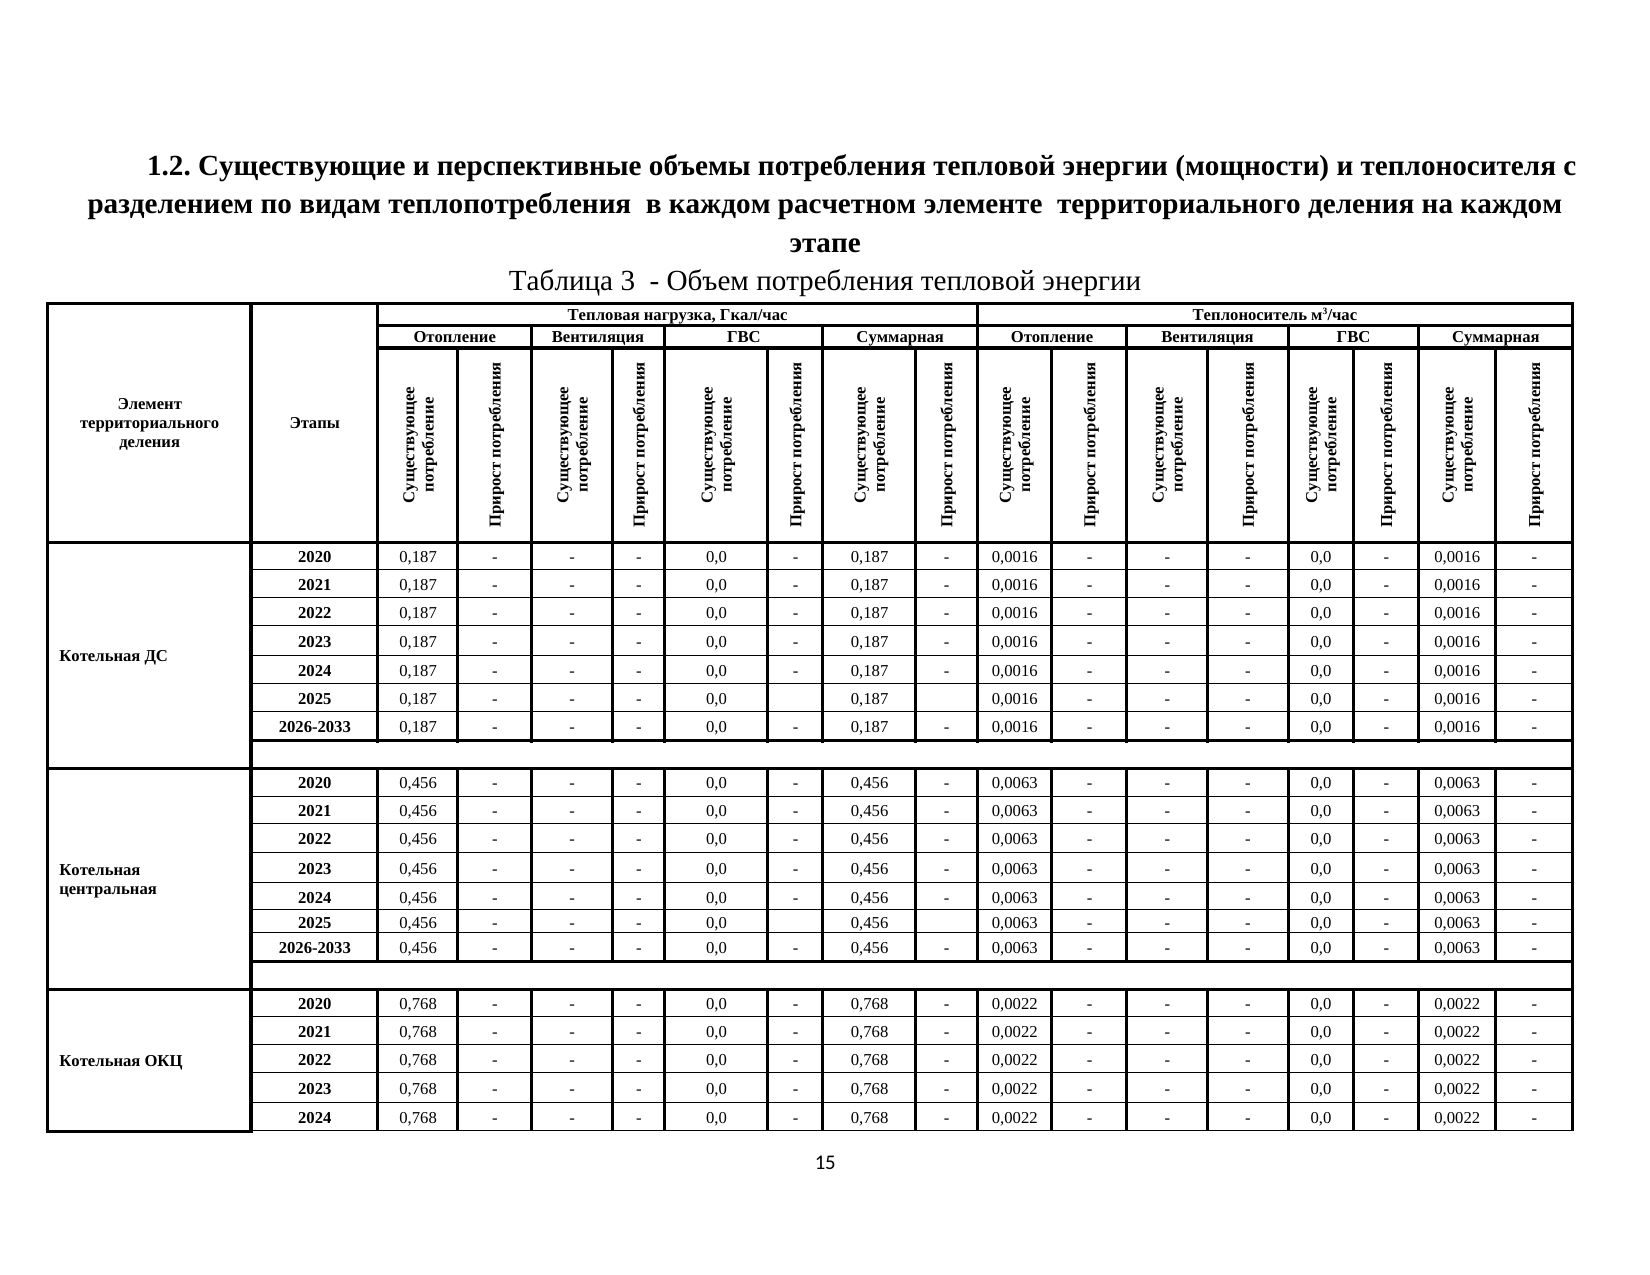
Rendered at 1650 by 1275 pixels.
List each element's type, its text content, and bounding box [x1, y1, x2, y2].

table_cell - [1128, 712, 1206, 739]
table_cell - [614, 1017, 663, 1044]
table_cell 0,0063 [1420, 770, 1494, 796]
table_cell - [533, 1017, 611, 1044]
table_cell 0,0 [666, 883, 766, 909]
table_cell - [1128, 598, 1206, 625]
table_cell - [1053, 1045, 1125, 1072]
table_cell - [1355, 991, 1417, 1016]
table_cell - [917, 1017, 976, 1044]
table_cell Существующее потребление [1290, 350, 1352, 541]
table_cell 0,768 [824, 1017, 914, 1044]
table_cell - [1497, 626, 1571, 655]
table_cell 0,0 [666, 684, 766, 711]
table_cell 0,0022 [979, 991, 1050, 1016]
table_cell 0,0 [1290, 933, 1352, 960]
table_cell - [1355, 598, 1417, 625]
table_cell - [769, 656, 821, 683]
table_cell - [533, 570, 611, 597]
table_cell - [1053, 544, 1125, 569]
table_cell 0,0 [666, 824, 766, 851]
table_cell - [1355, 1017, 1417, 1044]
table_cell 0,768 [379, 1045, 456, 1072]
table_cell 0,187 [379, 570, 456, 597]
table_cell - [769, 570, 821, 597]
table_cell 0,768 [824, 991, 914, 1016]
table_cell - [1497, 910, 1571, 932]
table_cell - [1355, 933, 1417, 960]
table_cell Прирост потребления [769, 350, 821, 541]
table_cell - [459, 656, 530, 683]
table_cell 0,0016 [1420, 684, 1494, 711]
table_cell - [917, 933, 976, 960]
table_cell Суммарная [1420, 327, 1571, 346]
table_cell - [1128, 626, 1206, 655]
table_cell - [1355, 656, 1417, 683]
text Таблица 3 - Объем потребления тепловой энергии [59, 263, 1591, 297]
table_cell 0,768 [379, 1103, 456, 1130]
table_cell 0,456 [379, 797, 456, 823]
table_cell - [1497, 853, 1571, 882]
table_cell - [1053, 853, 1125, 882]
table_cell - [533, 991, 611, 1016]
table_cell 2020 [253, 770, 376, 796]
table_cell 0,0016 [1420, 570, 1494, 597]
table_cell Прирост потребления [1355, 350, 1417, 541]
table_cell - [1053, 824, 1125, 851]
table_cell - [1209, 656, 1287, 683]
table_cell 2022 [253, 1045, 376, 1072]
table_cell 0,0022 [979, 1073, 1050, 1102]
table_cell 0,0022 [1420, 991, 1494, 1016]
table_cell 0,187 [824, 626, 914, 655]
table_cell - [614, 883, 663, 909]
table_cell - [533, 770, 611, 796]
table_cell 0,187 [824, 656, 914, 683]
table_cell 0,0016 [1420, 626, 1494, 655]
table_cell 0,768 [824, 1073, 914, 1102]
table_cell - [769, 770, 821, 796]
table_cell [917, 684, 976, 711]
table_cell 0,187 [824, 712, 914, 739]
table_cell 0,0 [666, 712, 766, 739]
table_cell - [1128, 824, 1206, 851]
table_cell Котельная ОКЦ [49, 991, 249, 1130]
table_cell 0,0 [666, 991, 766, 1016]
table_cell 0,0 [666, 598, 766, 625]
table_cell - [533, 853, 611, 882]
table_cell 0,0 [1290, 626, 1352, 655]
table_cell - [459, 1103, 530, 1130]
table_cell - [614, 991, 663, 1016]
table_cell - [1497, 991, 1571, 1016]
table_cell - [533, 1045, 611, 1072]
table_cell - [1053, 991, 1125, 1016]
table_cell 0,0016 [979, 570, 1050, 597]
table_cell 0,187 [824, 544, 914, 569]
table_cell - [1209, 910, 1287, 932]
table_cell 2023 [253, 853, 376, 882]
table_cell - [1209, 570, 1287, 597]
table_cell 0,0022 [1420, 1045, 1494, 1072]
table_cell - [1355, 853, 1417, 882]
table_cell - [1128, 853, 1206, 882]
table_cell - [614, 933, 663, 960]
table_cell - [533, 544, 611, 569]
table_cell - [917, 544, 976, 569]
table_cell 0,768 [379, 1073, 456, 1102]
table_cell 2024 [253, 656, 376, 683]
table_cell 0,0063 [979, 797, 1050, 823]
table_cell - [459, 824, 530, 851]
table_cell - [917, 883, 976, 909]
table_cell Котельная центральная [49, 770, 249, 987]
table_cell 2020 [253, 991, 376, 1016]
table_cell 0,0022 [979, 1103, 1050, 1130]
table_cell - [917, 853, 976, 882]
table_cell 0,0063 [979, 770, 1050, 796]
table_cell - [1128, 1073, 1206, 1102]
table_cell 0,456 [379, 853, 456, 882]
table_cell [253, 742, 1571, 767]
table_cell 0,0063 [979, 883, 1050, 909]
table_cell - [1209, 1073, 1287, 1102]
table_cell 0,456 [824, 770, 914, 796]
table_cell 0,0063 [979, 933, 1050, 960]
table_cell 0,0 [1290, 1103, 1352, 1130]
table_cell 0,456 [824, 883, 914, 909]
table_cell 0,0063 [1420, 910, 1494, 932]
table_cell 0,0 [1290, 544, 1352, 569]
table_cell - [533, 910, 611, 932]
table_cell 0,0063 [1420, 933, 1494, 960]
table_cell - [614, 797, 663, 823]
table_cell 0,0016 [979, 656, 1050, 683]
table_cell 0,0063 [979, 824, 1050, 851]
table_header Этапы [253, 305, 376, 541]
table_cell - [459, 626, 530, 655]
table_cell 0,456 [824, 933, 914, 960]
table_cell - [769, 824, 821, 851]
table_cell - [769, 991, 821, 1016]
table_cell - [459, 853, 530, 882]
table_cell - [459, 712, 530, 739]
table_cell 2023 [253, 1073, 376, 1102]
table_cell Прирост потребления [917, 350, 976, 541]
table_cell 0,0 [1290, 883, 1352, 909]
table_cell 0,0063 [979, 910, 1050, 932]
table_cell - [1355, 712, 1417, 739]
table_cell 2024 [253, 1103, 376, 1130]
table_cell - [917, 598, 976, 625]
table_cell - [1497, 1073, 1571, 1102]
table_cell - [917, 991, 976, 1016]
table_cell 0,187 [824, 598, 914, 625]
table_cell 0,0 [666, 910, 766, 932]
table_cell Прирост потребления [459, 350, 530, 541]
table_cell 0,0 [1290, 1017, 1352, 1044]
table_header Элемент территориального деления [49, 305, 249, 541]
table_cell - [459, 598, 530, 625]
table_cell 0,0063 [979, 853, 1050, 882]
table_cell - [1053, 883, 1125, 909]
table_cell 0,0 [666, 853, 766, 882]
table_cell 0,0 [666, 770, 766, 796]
table_cell - [1209, 824, 1287, 851]
table_cell 0,0 [666, 570, 766, 597]
table_cell 0,0022 [1420, 1017, 1494, 1044]
table_cell 0,0 [1290, 797, 1352, 823]
table_cell - [614, 712, 663, 739]
table_cell 0,0 [1290, 770, 1352, 796]
table_cell - [533, 598, 611, 625]
table_cell - [533, 883, 611, 909]
table_cell 0,0 [1290, 656, 1352, 683]
table_cell Прирост потребления [1053, 350, 1125, 541]
table_cell 0,0 [1290, 991, 1352, 1016]
table_cell 0,456 [824, 797, 914, 823]
table_cell - [459, 1045, 530, 1072]
table_cell - [1053, 570, 1125, 597]
table_cell - [533, 684, 611, 711]
table_cell 0,456 [824, 910, 914, 932]
text 1.2. Существующие и перспективные объемы потребления тепловой энергии (мощности) и теплоносителя с разделением по видам теплопотребления в каждом расчетном элементе территориального деления на каждом этапе [59, 148, 1591, 258]
table_cell - [1128, 770, 1206, 796]
table_cell - [769, 626, 821, 655]
table_cell - [1497, 933, 1571, 960]
table_cell - [1209, 991, 1287, 1016]
table_cell 0,187 [379, 544, 456, 569]
table_cell Отопление [979, 327, 1125, 346]
table_cell Существующее потребление [379, 350, 456, 541]
table_cell 2024 [253, 883, 376, 909]
table_cell 0,0016 [1420, 544, 1494, 569]
table_cell - [1053, 712, 1125, 739]
table_cell 0,0 [1290, 853, 1352, 882]
table_cell - [614, 684, 663, 711]
table_cell - [1497, 712, 1571, 739]
table_cell - [1209, 883, 1287, 909]
table_cell [253, 963, 1571, 987]
table_cell - [1053, 626, 1125, 655]
table_cell 0,768 [379, 1017, 456, 1044]
table_cell - [917, 712, 976, 739]
table_cell - [917, 656, 976, 683]
table_cell Существующее потребление [824, 350, 914, 541]
table_cell - [614, 544, 663, 569]
table_cell 0,456 [379, 824, 456, 851]
table_cell 0,456 [824, 853, 914, 882]
table_cell 0,187 [824, 570, 914, 597]
table_cell 0,0 [666, 1073, 766, 1102]
table_cell - [769, 544, 821, 569]
table_cell 0,0 [1290, 910, 1352, 932]
table_cell 2021 [253, 570, 376, 597]
table_cell - [769, 853, 821, 882]
table_cell - [1128, 1045, 1206, 1072]
table_cell 0,768 [824, 1045, 914, 1072]
table_cell - [1497, 1017, 1571, 1044]
table_cell - [1209, 797, 1287, 823]
table_cell - [1355, 910, 1417, 932]
table_cell - [917, 1073, 976, 1102]
table_cell - [1209, 933, 1287, 960]
table_cell - [614, 1045, 663, 1072]
table_cell - [1053, 1017, 1125, 1044]
table_cell 0,0022 [1420, 1073, 1494, 1102]
table_cell 2021 [253, 797, 376, 823]
table_cell 2023 [253, 626, 376, 655]
table_cell 0,187 [379, 656, 456, 683]
table_cell - [1128, 797, 1206, 823]
table_cell 0,0063 [1420, 883, 1494, 909]
table_header Тепловая нагрузка, Гкал/час [379, 305, 976, 324]
table_cell - [614, 1103, 663, 1130]
table_cell - [459, 910, 530, 932]
table_cell - [1128, 544, 1206, 569]
table_cell - [614, 824, 663, 851]
table_cell 0,0 [1290, 712, 1352, 739]
table_cell - [1128, 684, 1206, 711]
table_cell 0,187 [379, 684, 456, 711]
table_cell 0,0016 [1420, 656, 1494, 683]
table_cell - [917, 626, 976, 655]
table_cell 0,187 [379, 598, 456, 625]
table_cell 0,0063 [1420, 853, 1494, 882]
table_cell - [917, 570, 976, 597]
table_cell 2022 [253, 598, 376, 625]
table_cell 0,0016 [979, 626, 1050, 655]
table_cell Прирост потребления [1209, 350, 1287, 541]
table_cell - [459, 544, 530, 569]
table_cell - [1355, 824, 1417, 851]
table_cell - [614, 770, 663, 796]
table_cell - [1497, 797, 1571, 823]
table_cell Вентиляция [533, 327, 663, 346]
table_cell 2026-2033 [253, 933, 376, 960]
table_cell - [917, 797, 976, 823]
table_cell 0,456 [379, 883, 456, 909]
table_cell Существующее потребление [1420, 350, 1494, 541]
table_cell - [614, 910, 663, 932]
table_cell 0,0016 [1420, 712, 1494, 739]
table_cell 0,0016 [979, 598, 1050, 625]
table_cell - [1053, 1103, 1125, 1130]
table_cell - [533, 1103, 611, 1130]
table_cell Прирост потребления [1497, 350, 1571, 541]
table_cell Существующее потребление [979, 350, 1050, 541]
table_cell - [1209, 853, 1287, 882]
table_cell [769, 684, 821, 711]
table_cell - [1209, 598, 1287, 625]
table_cell 0,0063 [1420, 797, 1494, 823]
table_cell - [1128, 991, 1206, 1016]
table_cell 0,768 [379, 991, 456, 1016]
table_cell - [1209, 712, 1287, 739]
table_cell - [917, 770, 976, 796]
table_cell 0,0 [666, 656, 766, 683]
table_cell - [533, 797, 611, 823]
table_cell - [917, 1045, 976, 1072]
table_cell - [1128, 570, 1206, 597]
table_cell 0,0016 [1420, 598, 1494, 625]
table_cell - [1053, 797, 1125, 823]
table_cell 2025 [253, 684, 376, 711]
table_cell ГВС [666, 327, 821, 346]
table_cell - [769, 1073, 821, 1102]
table_cell - [1128, 883, 1206, 909]
table_cell - [533, 933, 611, 960]
table_cell - [1497, 598, 1571, 625]
table_cell 0,0016 [979, 712, 1050, 739]
table_cell - [1355, 570, 1417, 597]
table_cell - [614, 598, 663, 625]
table_cell - [1355, 883, 1417, 909]
table_cell 0,0016 [979, 544, 1050, 569]
table_cell Отопление [379, 327, 530, 346]
table_cell - [614, 626, 663, 655]
table_cell 0,456 [379, 770, 456, 796]
table_cell - [614, 656, 663, 683]
table_cell - [1128, 1017, 1206, 1044]
table_cell 0,0 [1290, 1045, 1352, 1072]
table_cell - [1053, 933, 1125, 960]
table_cell - [1355, 684, 1417, 711]
table_cell - [1053, 770, 1125, 796]
table_cell - [917, 1103, 976, 1130]
table_cell - [1355, 626, 1417, 655]
table_cell - [614, 1073, 663, 1102]
table_cell - [769, 598, 821, 625]
table_cell - [1355, 1045, 1417, 1072]
table_cell [769, 910, 821, 932]
table_cell - [1355, 544, 1417, 569]
table_cell - [459, 933, 530, 960]
table_cell 0,0022 [979, 1045, 1050, 1072]
table_cell 0,0 [1290, 824, 1352, 851]
table_cell Существующее потребление [666, 350, 766, 541]
table_cell Вентиляция [1128, 327, 1287, 346]
table_cell - [1497, 656, 1571, 683]
table_cell Котельная ДС [49, 544, 249, 767]
table_cell - [459, 570, 530, 597]
table_cell - [1497, 883, 1571, 909]
table_cell 0,0 [666, 797, 766, 823]
table_cell 0,0 [666, 933, 766, 960]
table_cell - [459, 991, 530, 1016]
table_cell 0,0 [666, 1017, 766, 1044]
table_cell - [1209, 1045, 1287, 1072]
table_cell 0,0 [666, 544, 766, 569]
table_cell - [459, 1073, 530, 1102]
table_header Теплоноситель м3/час [979, 305, 1571, 324]
table_cell - [459, 684, 530, 711]
table_cell - [1497, 570, 1571, 597]
table_cell 0,0016 [979, 684, 1050, 711]
table_cell 0,187 [824, 684, 914, 711]
table_cell - [1053, 656, 1125, 683]
table_cell 0,456 [824, 824, 914, 851]
table_cell - [1497, 824, 1571, 851]
table_cell - [1209, 626, 1287, 655]
table_cell 0,0 [1290, 570, 1352, 597]
table_cell 0,0 [1290, 684, 1352, 711]
table_cell - [769, 1017, 821, 1044]
table_cell 0,0 [1290, 1073, 1352, 1102]
table_cell - [1128, 933, 1206, 960]
table_cell - [1497, 1045, 1571, 1072]
table_cell - [1497, 544, 1571, 569]
table_cell 0,187 [379, 626, 456, 655]
table_cell 2026-2033 [253, 712, 376, 739]
table_cell [917, 910, 976, 932]
table_cell 0,0022 [979, 1017, 1050, 1044]
table_cell 2025 [253, 910, 376, 932]
table_cell - [533, 712, 611, 739]
table_cell Суммарная [824, 327, 976, 346]
table_cell Существующее потребление [533, 350, 611, 541]
table_cell - [1128, 1103, 1206, 1130]
table_cell - [459, 770, 530, 796]
table_cell - [533, 1073, 611, 1102]
table_cell 2021 [253, 1017, 376, 1044]
table_cell - [769, 883, 821, 909]
table_cell - [1053, 598, 1125, 625]
table_cell - [1053, 910, 1125, 932]
table_cell - [1355, 770, 1417, 796]
table_cell 0,0063 [1420, 824, 1494, 851]
table_cell - [533, 656, 611, 683]
table_cell 0,0 [666, 1103, 766, 1130]
table_cell - [533, 626, 611, 655]
table_cell - [769, 933, 821, 960]
table_cell - [1209, 684, 1287, 711]
table_cell - [1355, 1103, 1417, 1130]
table_cell - [1497, 684, 1571, 711]
table_cell - [1209, 770, 1287, 796]
table_cell - [459, 883, 530, 909]
table_cell - [1355, 797, 1417, 823]
table_cell 0,0022 [1420, 1103, 1494, 1130]
table_cell - [1209, 1017, 1287, 1044]
table_cell - [1497, 1103, 1571, 1130]
table_cell Существующее потребление [1128, 350, 1206, 541]
table_cell Прирост потребления [614, 350, 663, 541]
table_cell - [614, 570, 663, 597]
table_cell 2020 [253, 544, 376, 569]
table_cell 0,456 [379, 933, 456, 960]
table_cell - [769, 1103, 821, 1130]
table_cell 2022 [253, 824, 376, 851]
table_cell - [769, 797, 821, 823]
table_cell - [917, 824, 976, 851]
table_cell ГВС [1290, 327, 1417, 346]
table_cell 0,187 [379, 712, 456, 739]
table_cell - [614, 853, 663, 882]
table_cell - [1128, 910, 1206, 932]
table_cell - [769, 712, 821, 739]
table_cell - [1053, 684, 1125, 711]
table_cell - [1128, 656, 1206, 683]
table_cell - [1053, 1073, 1125, 1102]
table_cell 0,0 [1290, 598, 1352, 625]
table_cell - [459, 797, 530, 823]
table_cell - [1497, 770, 1571, 796]
table_cell 0,456 [379, 910, 456, 932]
table_cell - [1355, 1073, 1417, 1102]
table_cell 0,0 [666, 626, 766, 655]
table_cell - [459, 1017, 530, 1044]
table_cell - [533, 824, 611, 851]
table_cell 0,768 [824, 1103, 914, 1130]
table_cell 0,0 [666, 1045, 766, 1072]
table_cell - [769, 1045, 821, 1072]
table_cell - [1209, 1103, 1287, 1130]
table_cell - [1209, 544, 1287, 569]
